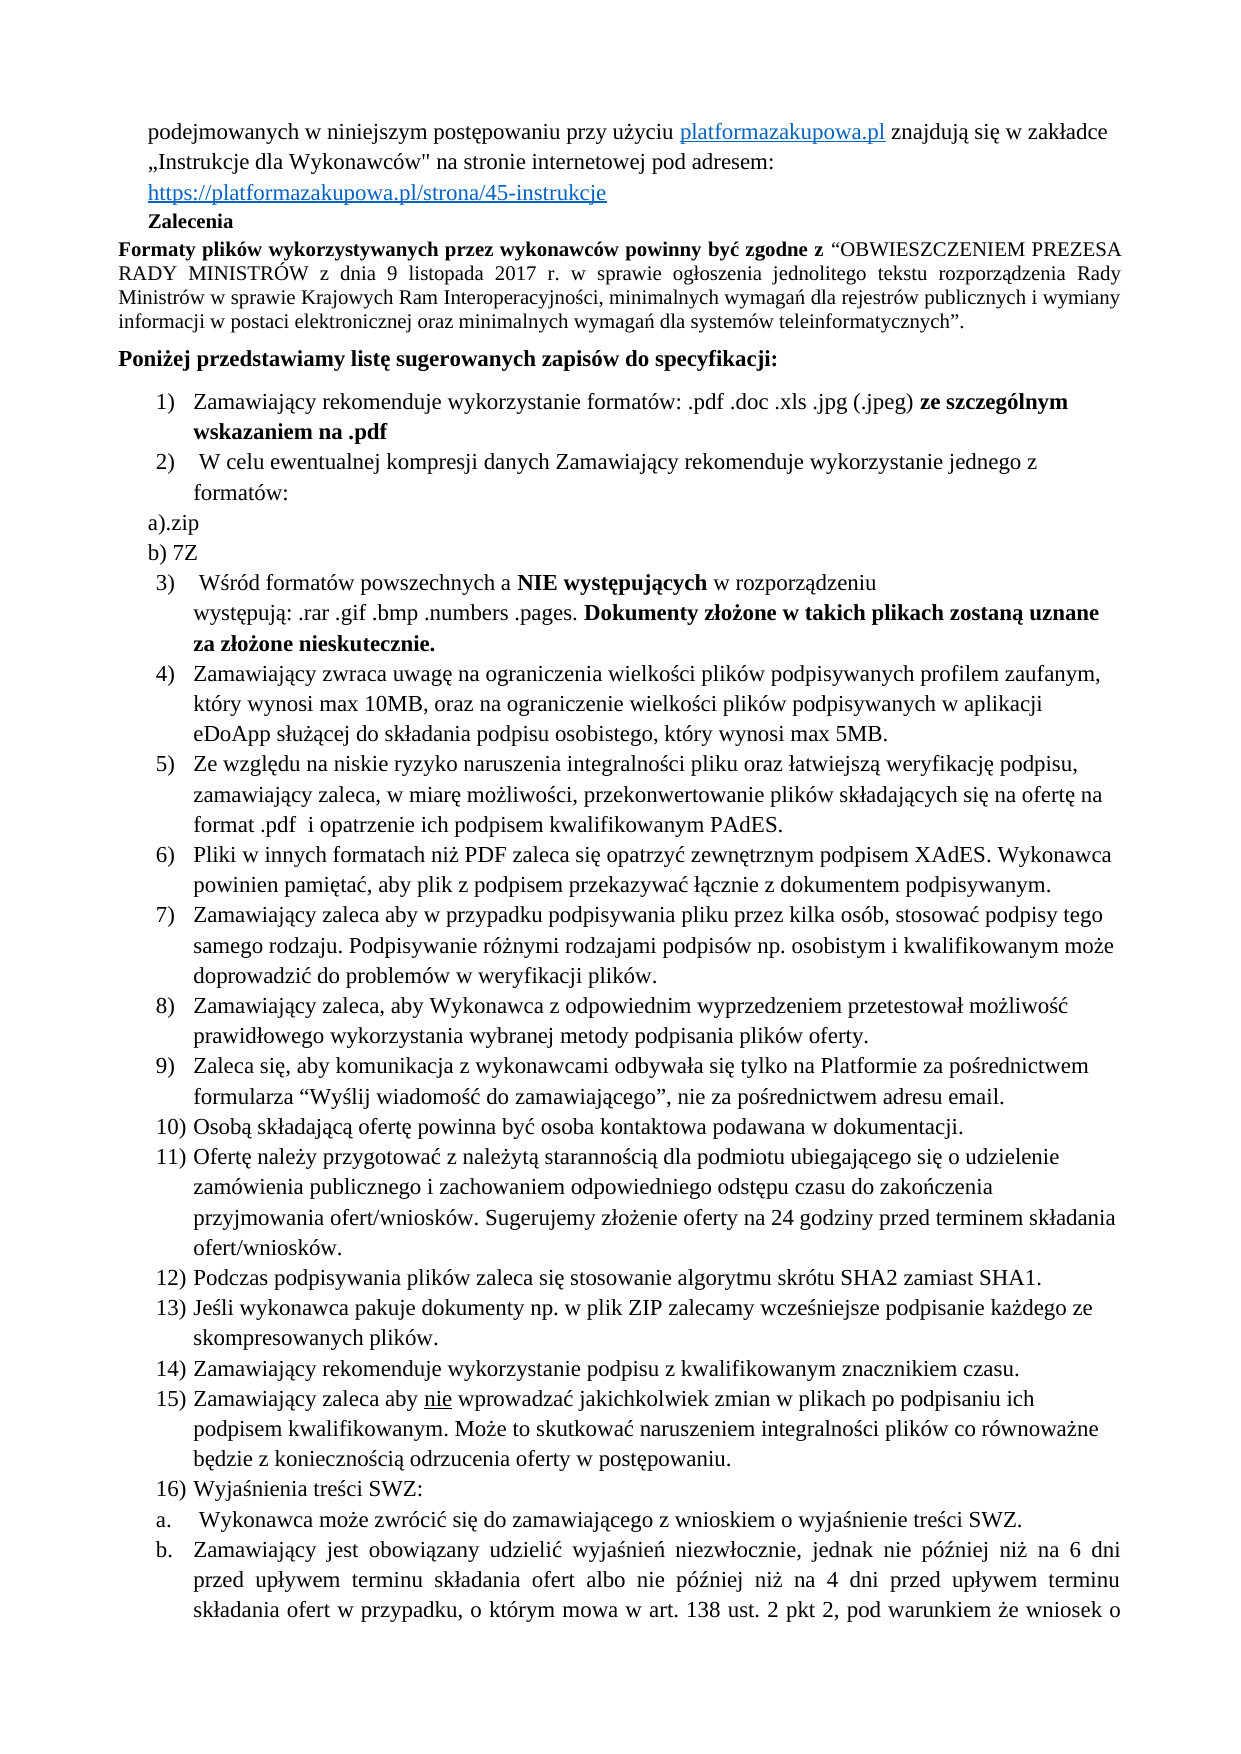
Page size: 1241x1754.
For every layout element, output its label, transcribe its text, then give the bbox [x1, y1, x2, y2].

list Zamawiający zaleca aby w przypadku podpisywania pliku przez kilka osób, stosować podpisy tego samego rodzaju. Podpisywanie różnymi rodzajami podpisów np. osobistym i kwalifikowanym może doprowadzić do problemów w weryfikacji plików. [156, 901, 1122, 988]
list Zaleca się, aby komunikacja z wykonawcami odbywała się tylko na Platformie za pośrednictwem formularza “Wyślij wiadomość do zamawiającego”, nie za pośrednictwem adresu email. [156, 1052, 1122, 1109]
list Zalecenia [148, 209, 1122, 233]
text Formaty plików wykorzystywanych przez wykonawców powinny być zgodne z “OBWIESZCZENIEM PREZESA RADY MINISTRÓW z dnia 9 listopada 2017 r. w sprawie ogłoszenia jednolitego tekstu rozporządzenia Rady Ministrów w sprawie Krajowych Ram Interoperacyjności, minimalnych wymagań dla rejestrów publicznych i wymiany informacji w postaci elektronicznej oraz minimalnych wymagań dla systemów teleinformatycznych”. [118, 236, 1122, 333]
list Wyjaśnienia treści SWZ: [156, 1475, 1122, 1502]
list b) 7Z [148, 539, 1122, 565]
list Zamawiający zaleca, aby Wykonawca z odpowiednim wyprzedzeniem przetestował możliwość prawidłowego wykorzystania wybranej metody podpisania plików oferty. [156, 992, 1122, 1049]
list Ofertę należy przygotować z należytą starannością dla podmiotu ubiegającego się o udzielenie zamówienia publicznego i zachowaniem odpowiedniego odstępu czasu do zakończenia przyjmowania ofert/wniosków. Sugerujemy złożenie oferty na 24 godziny przed terminem składania ofert/wniosków. [156, 1143, 1122, 1260]
list a).zip [148, 509, 1122, 535]
list Zamawiający rekomenduje wykorzystanie formatów: .pdf .doc .xls .jpg (.jpeg) ze szczególnym wskazaniem na .pdf [156, 388, 1122, 444]
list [156, 1536, 1122, 1623]
list Jeśli wykonawca pakuje dokumenty np. w plik ZIP zalecamy wcześniejsze podpisanie każdego ze skompresowanych plików. [156, 1294, 1122, 1351]
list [118, 118, 1122, 205]
list Zamawiający rekomenduje wykorzystanie podpisu z kwalifikowanym znacznikiem czasu. [156, 1354, 1122, 1381]
text Poniżej przedstawiamy listę sugerowanych zapisów do specyfikacji: [118, 345, 1122, 372]
list Ze względu na niskie ryzyko naruszenia integralności pliku oraz łatwiejszą weryfikację podpisu, zamawiający zaleca, w miarę możliwości, przekonwertowanie plików składających się na ofertę na format .pdf i opatrzenie ich podpisem kwalifikowanym PAdES. [156, 750, 1122, 837]
list Zamawiający zwraca uwagę na ograniczenia wielkości plików podpisywanych profilem zaufanym, który wynosi max 10MB, oraz na ograniczenie wielkości plików podpisywanych w aplikacji eDoApp służącej do składania podpisu osobistego, który wynosi max 5MB. [156, 660, 1122, 747]
list Pliki w innych formatach niż PDF zaleca się opatrzyć zewnętrznym podpisem XAdES. Wykonawca powinien pamiętać, aby plik z podpisem przekazywać łącznie z dokumentem podpisywanym. [156, 841, 1122, 898]
list W celu ewentualnej kompresji danych Zamawiający rekomenduje wykorzystanie jednego z formatów: [156, 448, 1122, 505]
list Zamawiający zaleca aby nie wprowadzać jakichkolwiek zmian w plikach po podpisaniu ich podpisem kwalifikowanym. Może to skutkować naruszeniem integralności plików co równoważne będzie z koniecznością odrzucenia oferty w postępowaniu. [156, 1385, 1122, 1472]
list Wśród formatów powszechnych a NIE występujących w rozporządzeniu występują: .rar .gif .bmp .numbers .pages. Dokumenty złożone w takich plikach zostaną uznane za złożone nieskutecznie. [156, 569, 1122, 656]
list Podczas podpisywania plików zaleca się stosowanie algorytmu skrótu SHA2 zamiast SHA1. [156, 1264, 1122, 1290]
list Wykonawca może zwrócić się do zamawiającego z wnioskiem o wyjaśnienie treści SWZ. [156, 1506, 1122, 1532]
list Osobą składającą ofertę powinna być osoba kontaktowa podawana w dokumentacji. [156, 1113, 1122, 1139]
